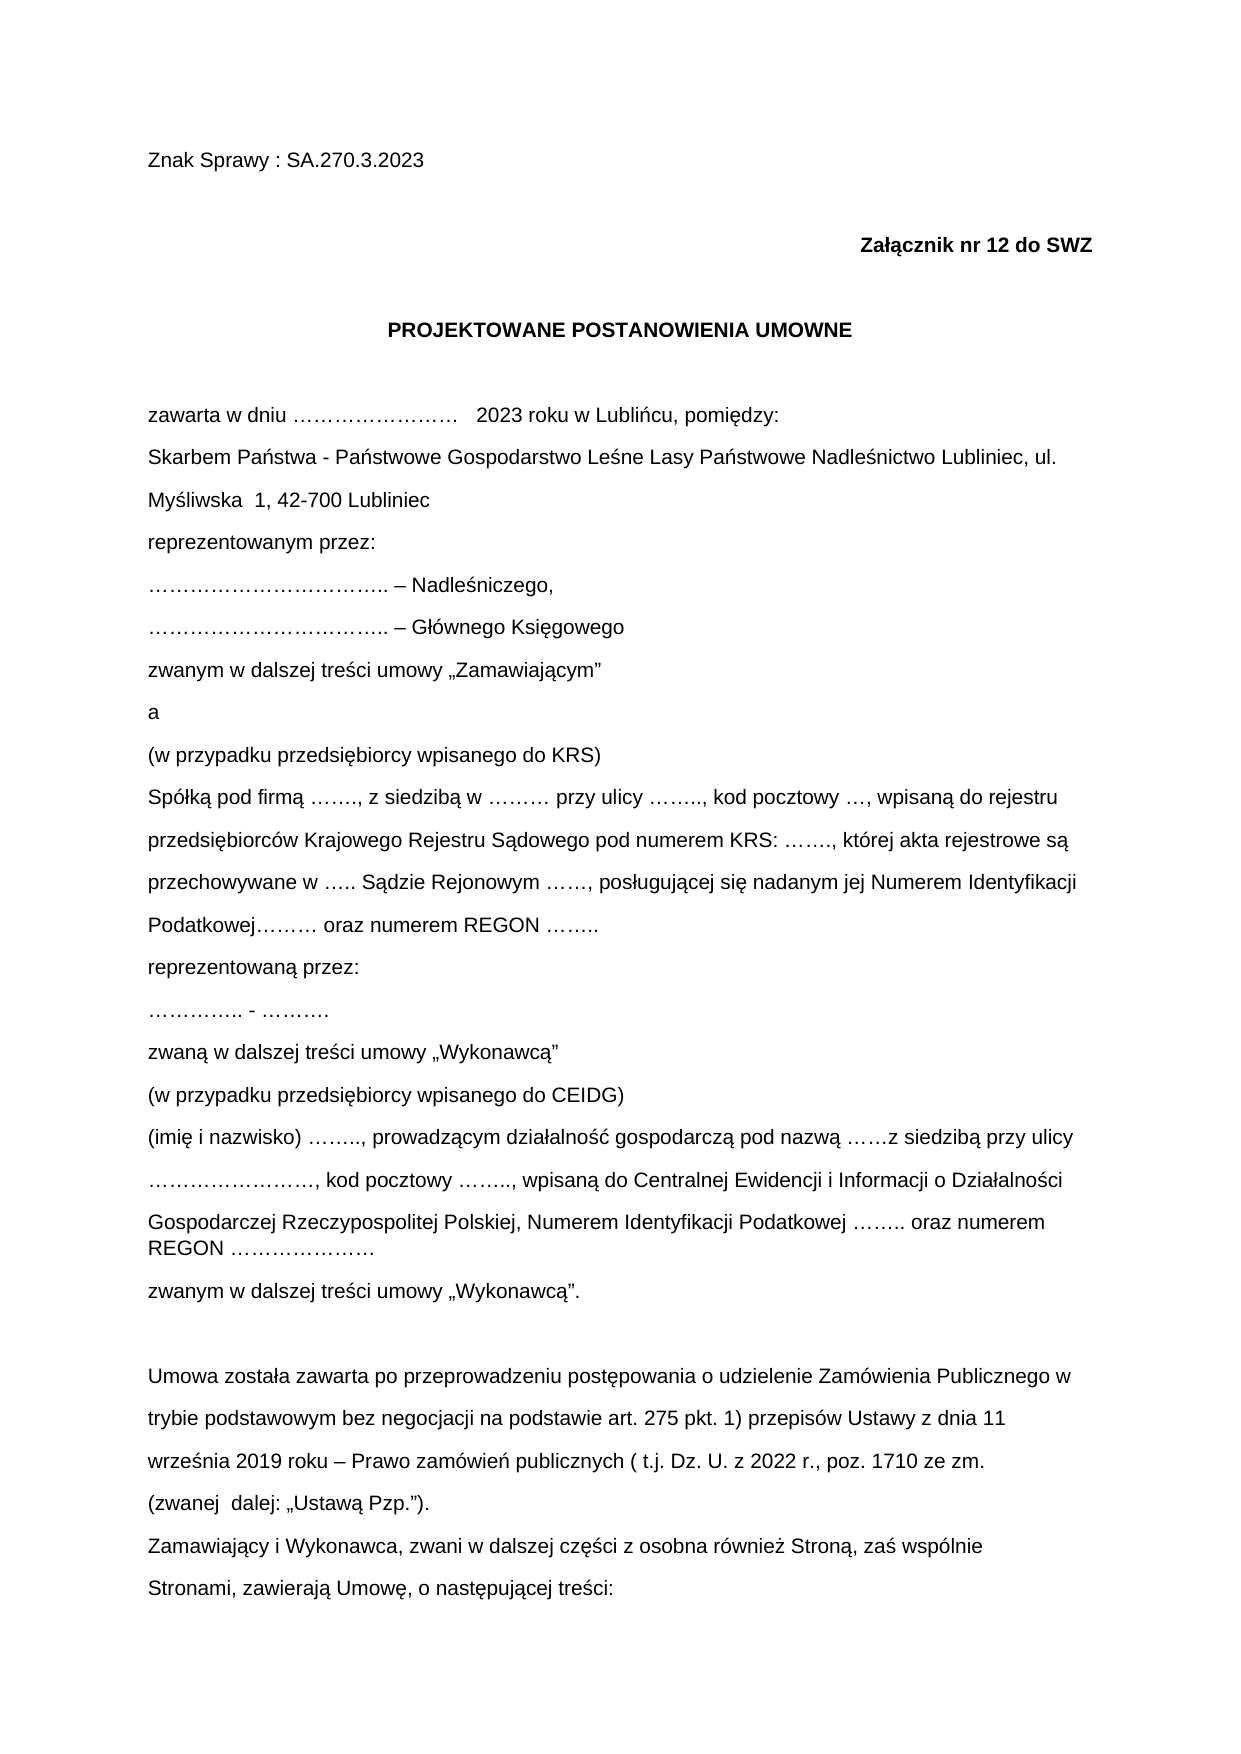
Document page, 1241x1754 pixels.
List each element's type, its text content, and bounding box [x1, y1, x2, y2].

text Myśliwska 1, 42-700 Lubliniec [148, 488, 1093, 512]
text Stronami, zawierają Umowę, o następującej treści: [148, 1576, 1093, 1600]
text przedsiębiorców Krajowego Rejestru Sądowego pod numerem KRS: ……., której akta rejestrowe są [148, 828, 1093, 852]
text przechowywane w ….. Sądzie Rejonowym ……, posługującej się nadanym jej Numerem Identyfikacji [148, 870, 1093, 894]
text zawarta w dniu …………………… 2023 roku w Lublińcu, pomiędzy: [148, 403, 1093, 427]
text a [148, 700, 1093, 724]
text Znak Sprawy : SA.270.3.2023 [148, 148, 1093, 172]
text września 2019 roku – Prawo zamówień publicznych ( t.j. Dz. U. z 2022 r., poz. 1710 ze zm. [148, 1448, 1093, 1472]
text zwaną w dalszej treści umowy „Wykonawcą” [148, 1040, 1093, 1064]
text reprezentowaną przez: [148, 955, 1093, 979]
text Skarbem Państwa - Państwowe Gospodarstwo Leśne Lasy Państwowe Nadleśnictwo Lubliniec, ul. [148, 445, 1093, 469]
text trybie podstawowym bez negocjacji na podstawie art. 275 pkt. 1) przepisów Ustawy z dnia 11 [148, 1406, 1093, 1430]
text (zwanej dalej: „Ustawą Pzp.”). [148, 1491, 1093, 1515]
text Podatkowej……… oraz numerem REGON …….. [148, 913, 1093, 937]
text Gospodarczej Rzeczypospolitej Polskiej, Numerem Identyfikacji Podatkowej …….. oraz numerem REGON ………………… [148, 1210, 1093, 1260]
text zwanym w dalszej treści umowy „Zamawiającym” [148, 658, 1093, 682]
text (imię i nazwisko) …….., prowadzącym działalność gospodarczą pod nazwą ……z siedzibą przy ulicy [148, 1125, 1093, 1149]
text (w przypadku przedsiębiorcy wpisanego do KRS) [148, 743, 1093, 767]
text …………………………….. – Nadleśniczego, [148, 573, 1093, 597]
text Spółką pod firmą ……., z siedzibą w ……… przy ulicy …….., kod pocztowy …, wpisaną do rejestru [148, 785, 1093, 809]
text ………….. - ………. [148, 998, 1093, 1022]
text zwanym w dalszej treści umowy „Wykonawcą”. [148, 1278, 1093, 1302]
text Załącznik nr 12 do SWZ [148, 233, 1093, 257]
text reprezentowanym przez: [148, 530, 1093, 554]
text PROJEKTOWANE POSTANOWIENIA UMOWNE [148, 318, 1093, 342]
text ……………………, kod pocztowy …….., wpisaną do Centralnej Ewidencji i Informacji o Działalności [148, 1168, 1093, 1192]
text …………………………….. – Głównego Księgowego [148, 615, 1093, 639]
text (w przypadku przedsiębiorcy wpisanego do CEIDG) [148, 1083, 1093, 1107]
text Zamawiający i Wykonawca, zwani w dalszej części z osobna również Stroną, zaś wspólnie [148, 1533, 1093, 1557]
text Umowa została zawarta po przeprowadzeniu postępowania o udzielenie Zamówienia Publicznego w [148, 1363, 1093, 1387]
